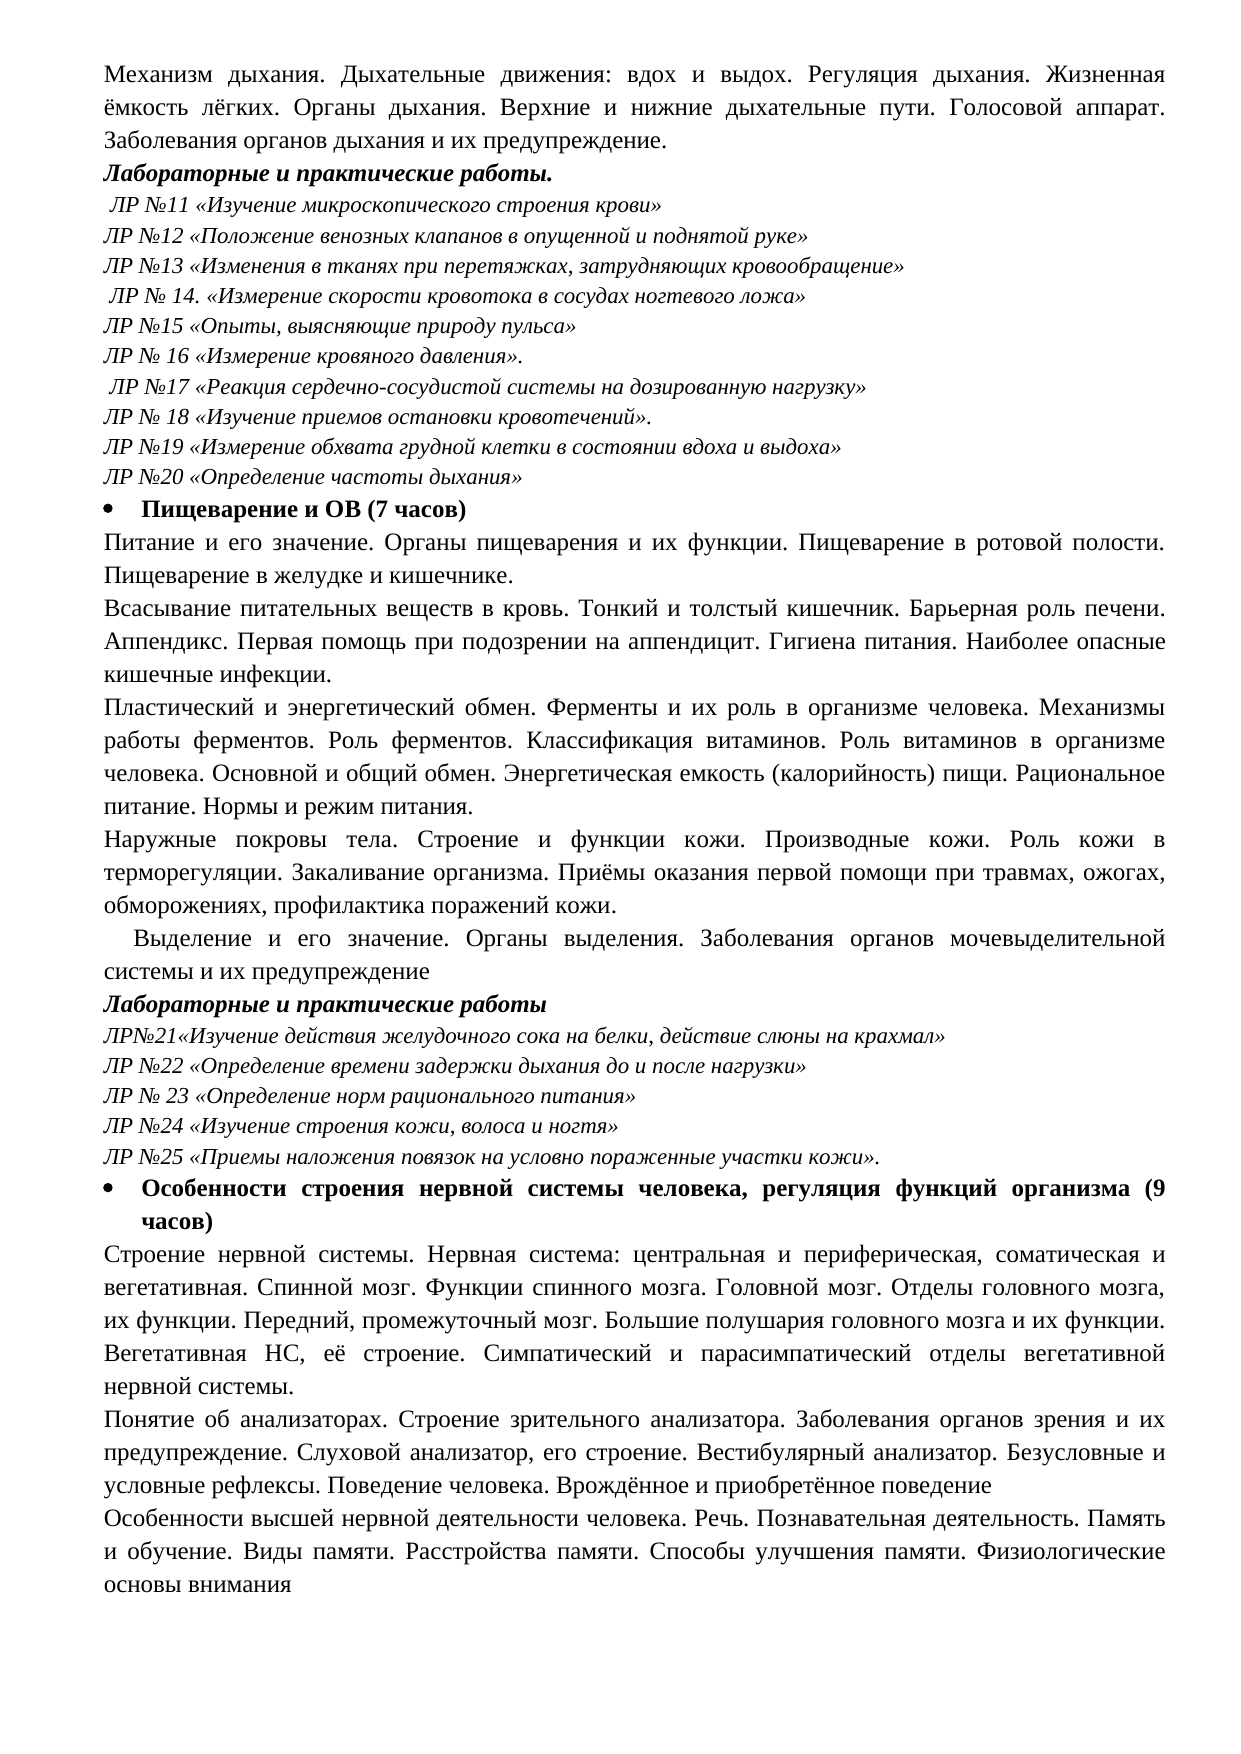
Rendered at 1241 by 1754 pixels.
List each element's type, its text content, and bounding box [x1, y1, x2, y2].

text Понятие об анализаторах. Строение зрительного анализатора. Заболевания органов зрения и их предупреждение. Слуховой анализатор, его строение. Вестибулярный анализатор. Безусловные и условные рефлексы. Поведение человека. Врождённое и приобретённое поведение [103, 1404, 1167, 1499]
text ЛР №13 «Изменения в тканях при перетяжках, затрудняющих кровообращение» [103, 252, 1167, 278]
list ЛР №19 «Измерение обхвата грудной клетки в состоянии вдоха и выдоха» [103, 433, 1167, 459]
list Особенности строения нервной системы человека, регуляция функций организма (9 часов) [103, 1173, 1167, 1235]
text Лабораторные и практические работы [103, 989, 1167, 1018]
list Механизм дыхания. Дыхательные движения: вдох и выдох. Регуляция дыхания. Жизненная ёмкость лёгких. Органы дыхания. Верхние и нижние дыхательные пути. Голосовой аппарат. Заболевания органов дыхания и их предупреждение. [103, 59, 1167, 154]
text ЛР №17 «Реакция сердечно-сосудистой системы на дозированную нагрузку» [103, 373, 1167, 399]
text Пластический и энергетический обмен. Ферменты и их роль в организме человека. Механизмы работы ферментов. Роль ферментов. Классификация витаминов. Роль витаминов в организме человека. Основной и общий обмен. Энергетическая емкость (калорийность) пищи. Рациональное питание. Нормы и режим питания. [103, 692, 1167, 819]
text ЛР № 23 «Определение норм рационального питания» [103, 1082, 1167, 1109]
list ЛР №20 «Определение частоты дыхания» [103, 463, 1167, 490]
text ЛР №25 «Приемы наложения повязок на условно пораженные участки кожи». [103, 1143, 1167, 1169]
text Особенности высшей нервной деятельности человека. Речь. Познавательная деятельность. Память и обучение. Виды памяти. Расстройства памяти. Способы улучшения памяти. Физиологические основы внимания [103, 1503, 1167, 1598]
list Лабораторные и практические работы. [103, 158, 1167, 187]
text ЛР №22 «Определение времени задержки дыхания до и после нагрузки» [103, 1052, 1167, 1078]
list ЛР №11 «Изучение микроскопического строения крови» [103, 191, 1167, 217]
text ЛР №12 «Положение венозных клапанов в опущенной и поднятой руке» [103, 222, 1167, 248]
text Всасывание питательных веществ в кровь. Тонкий и толстый кишечник. Барьерная роль печени. Аппендикс. Первая помощь при подозрении на аппендицит. Гигиена питания. Наиболее опасные кишечные инфекции. [103, 593, 1167, 687]
text ЛР №15 «Опыты, выясняющие природу пульса» [103, 312, 1167, 339]
text Выделение и его значение. Органы выделения. Заболевания органов мочевыделительной системы и их предупреждение [103, 923, 1167, 985]
text Строение нервной системы. Нервная система: центральная и периферическая, соматическая и вегетативная. Спинной мозг. Функции спинного мозга. Головной мозг. Отделы головного мозга, их функции. Передний, промежуточный мозг. Большие полушария головного мозга и их функции. Вегетативная НС, её строение. Симпатический и парасимпатический отделы вегетативной нервной системы. [103, 1239, 1167, 1400]
text ЛР № 18 «Изучение приемов остановки кровотечений». [103, 403, 1167, 429]
text ЛР № 14. «Измерение скорости кровотока в сосудах ногтевого ложа» [103, 282, 1167, 308]
list Пищеварение и ОВ (7 часов) [103, 494, 1167, 522]
text ЛР №24 «Изучение строения кожи, волоса и ногтя» [103, 1113, 1167, 1139]
text ЛР№21«Изучение действия желудочного сока на белки, действие слюны на крахмал» [103, 1022, 1167, 1048]
text Питание и его значение. Органы пищеварения и их функции. Пищеварение в ротовой полости. Пищеварение в желудке и кишечнике. [103, 527, 1167, 588]
text Наружные покровы тела. Строение и функции кожи. Производные кожи. Роль кожи в терморегуляции. Закаливание организма. Приёмы оказания первой помощи при травмах, ожогах, обморожениях, профилактика поражений кожи. [103, 824, 1167, 919]
text ЛР № 16 «Измерение кровяного давления». [103, 343, 1167, 369]
